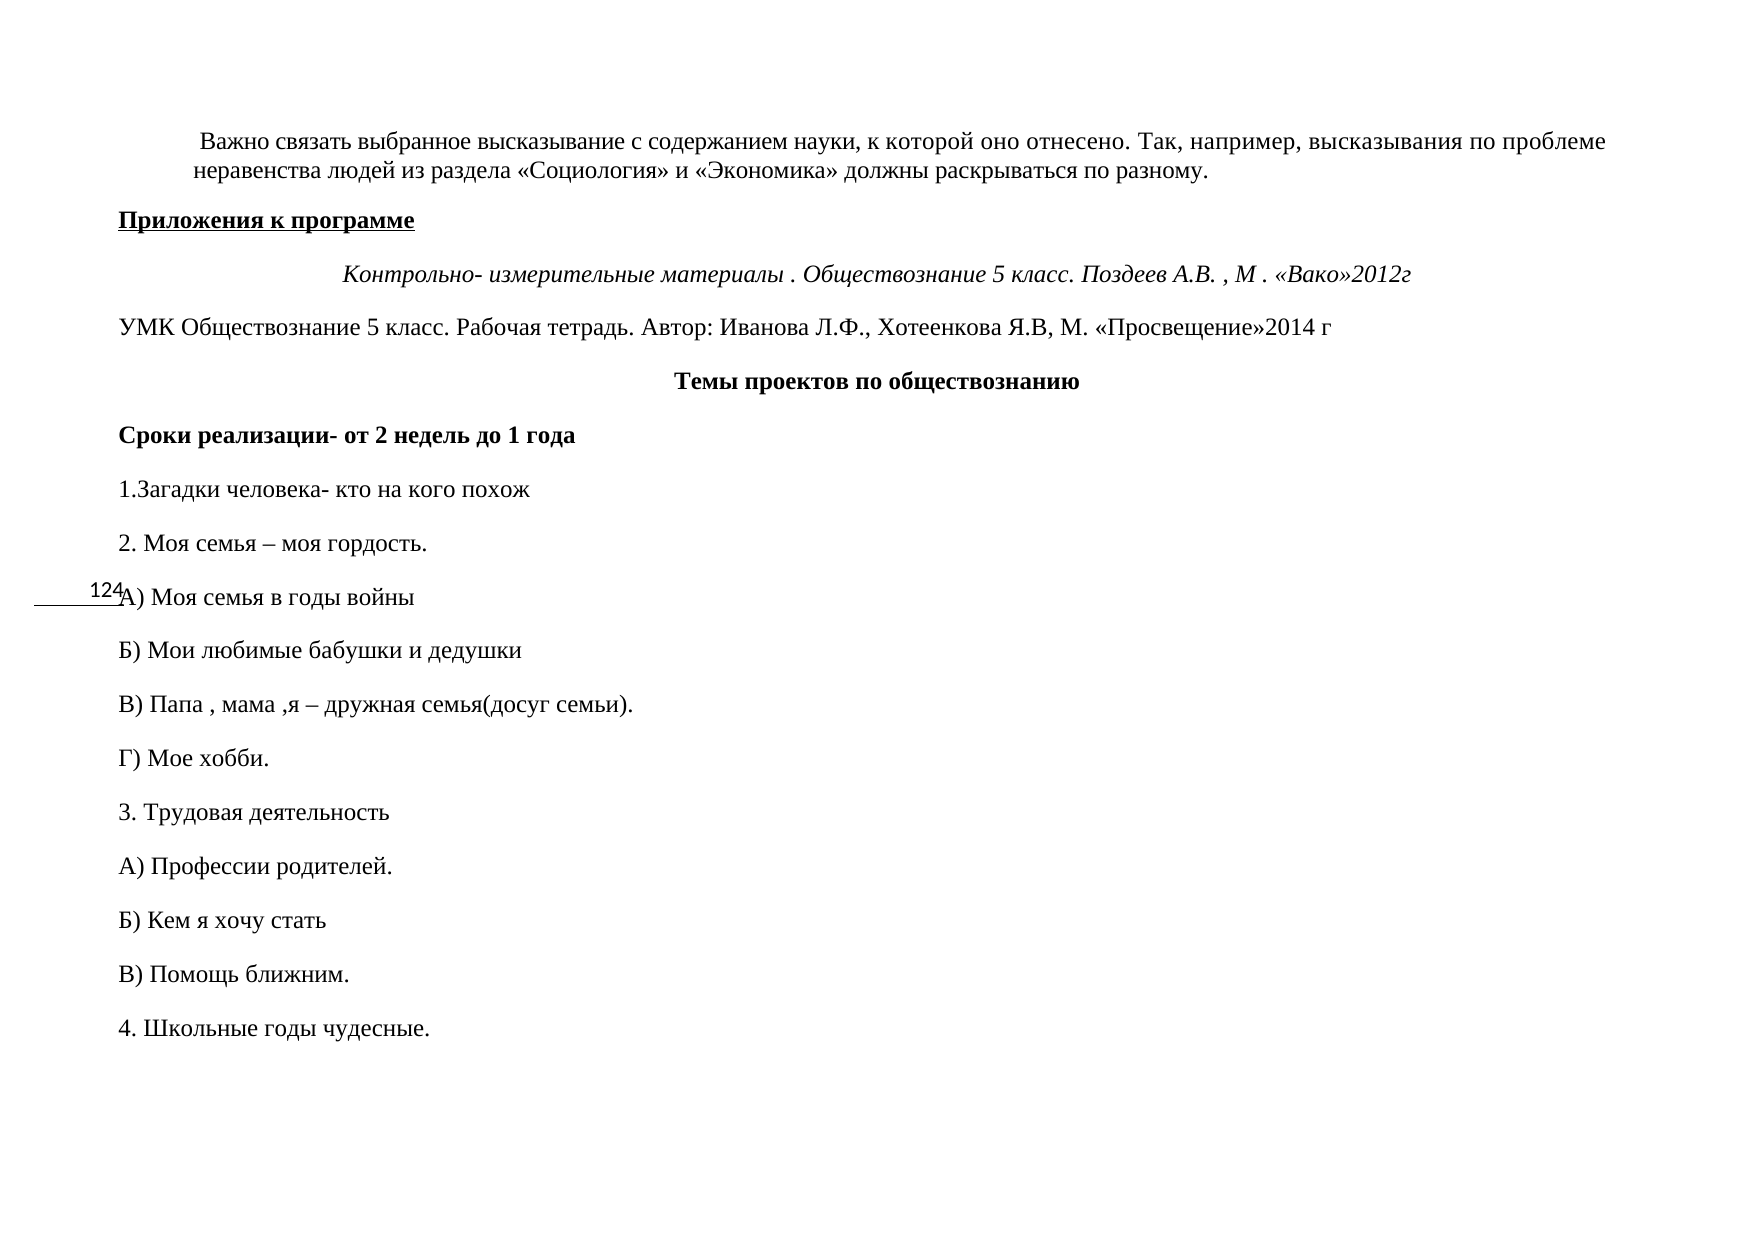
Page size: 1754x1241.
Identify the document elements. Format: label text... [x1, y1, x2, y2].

text Сроки реализации- от 2 недель до 1 года [118, 420, 1636, 449]
text Приложения к программе [118, 205, 1636, 233]
text 1.Загадки человека- кто на кого похож [118, 474, 1636, 503]
text 2. Моя семья – моя гордость. [118, 528, 1636, 557]
text Контрольно- измерительные материалы . Обществознание 5 класс. Поздеев А.В. , М . «Вако»2012г [118, 259, 1636, 287]
text Б) Мои любимые бабушки и дедушки [118, 636, 1636, 664]
text 3. Трудовая деятельность [118, 797, 1636, 826]
text Г) Мое хобби. [118, 743, 1636, 772]
text УМК Обществознание 5 класс. Рабочая тетрадь. Автор: Иванова Л.Ф., Хотеенкова Я.В, М. «Просвещение»2014 г [118, 312, 1636, 341]
text А) Моя семья в годы войны [118, 582, 1636, 611]
text 4. Школьные годы чудесные. [118, 1013, 1636, 1041]
text Темы проектов по обществознанию [118, 366, 1636, 395]
text В) Папа , мама ,я – дружная семья(досуг семьи). [118, 689, 1636, 718]
text Б) Кем я хочу стать [118, 905, 1636, 934]
text А) Профессии родителей. [118, 851, 1636, 880]
text Важно связать выбранное высказывание с содержанием науки, к которой оно отнесено. Так, например, высказывания по проблеме неравенства людей из раздела «Социология» и «Экономика» должны раскрываться по разному. [193, 126, 1634, 184]
text В) Помощь ближним. [118, 959, 1636, 987]
